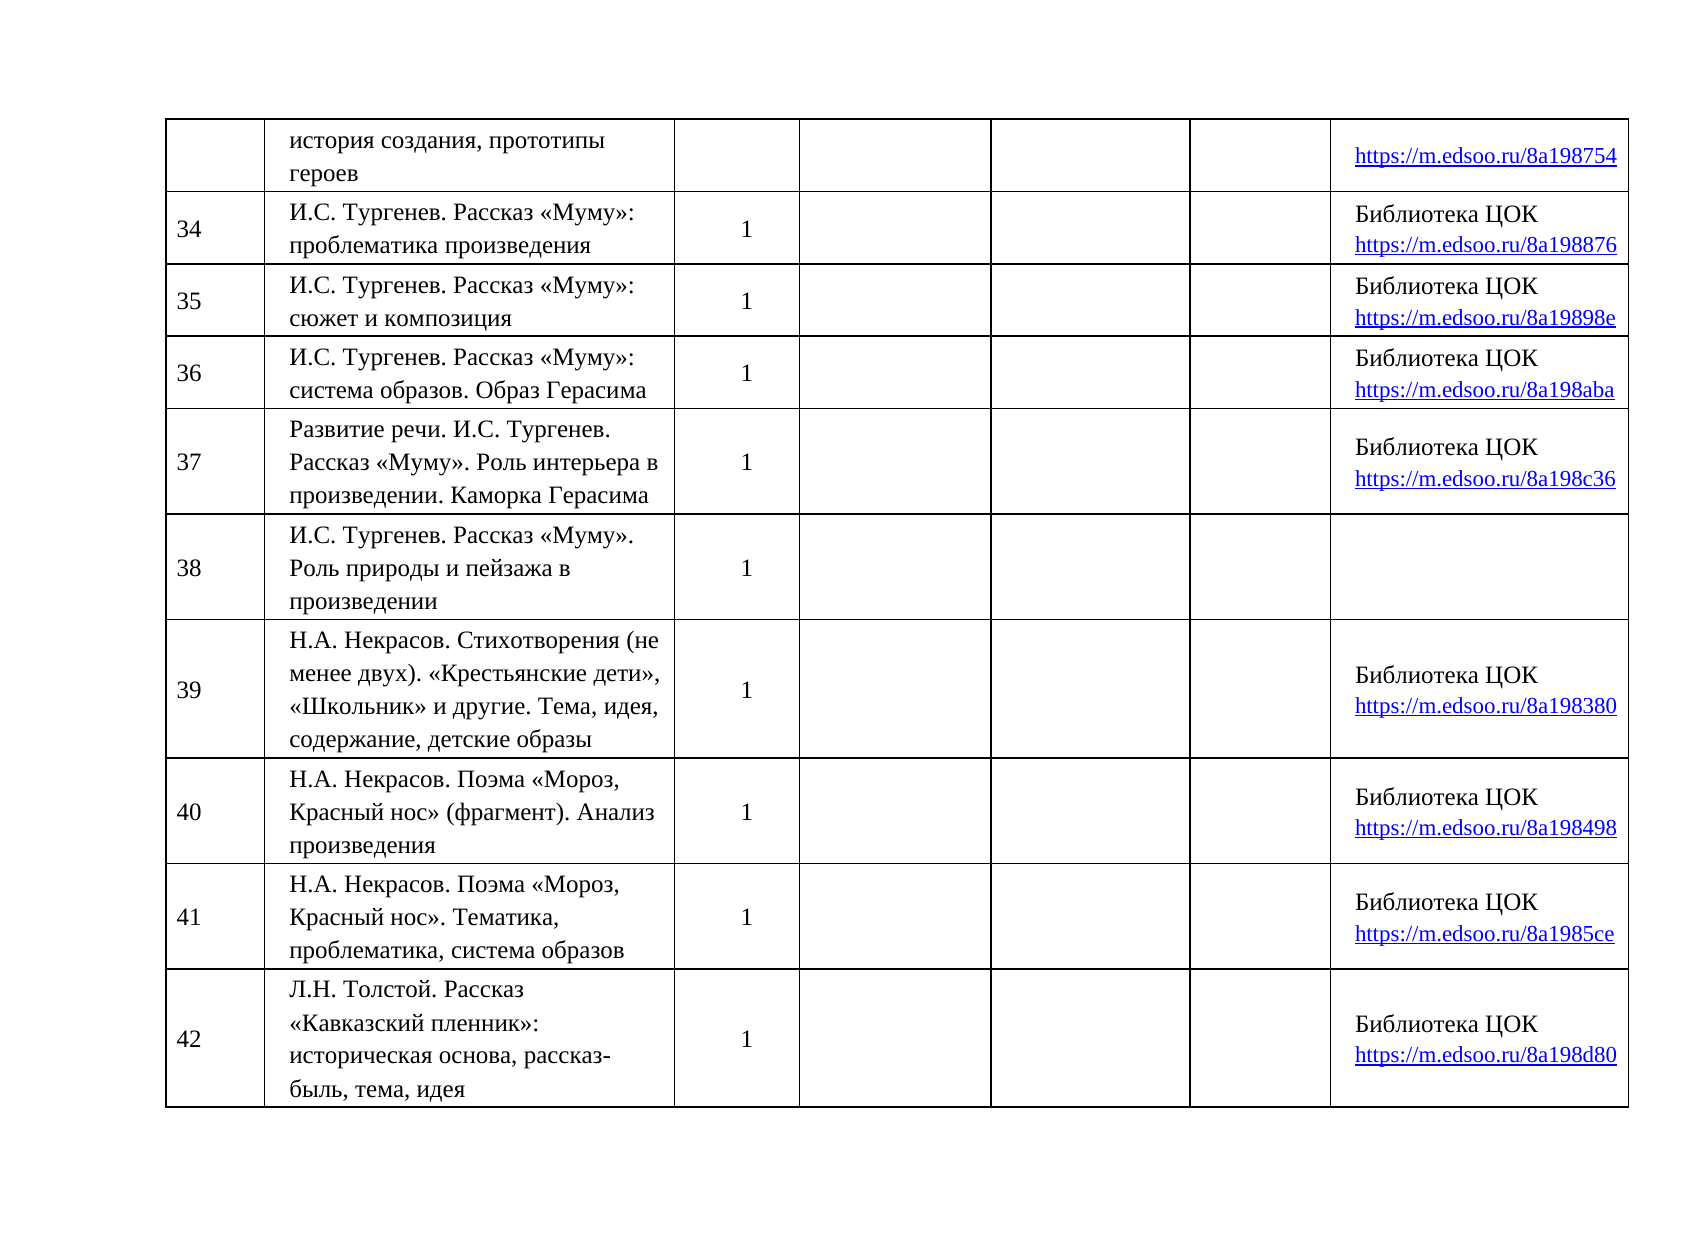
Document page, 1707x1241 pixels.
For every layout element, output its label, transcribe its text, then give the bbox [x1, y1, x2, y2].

table_cell И.С. Тургенев. Рассказ «Муму»: система образов. Образ Герасима [265, 337, 674, 408]
table_cell 1 [675, 515, 799, 618]
table_cell [992, 409, 1189, 513]
table_cell Л.Н. Толстой. Рассказ «Кавказский пленник»: историческая основа, рассказ-быль, тема, идея [265, 970, 674, 1106]
table_cell [992, 759, 1189, 862]
table_cell 1 [675, 120, 799, 191]
table_cell [1191, 970, 1330, 1106]
table_cell 35 [167, 265, 264, 335]
table_cell Библиотека ЦОК https://m.edsoo.ru/8a198380 [1331, 620, 1628, 757]
table_cell Библиотека ЦОК https://m.edsoo.ru/8a1985ce [1331, 864, 1628, 968]
table_cell [1191, 864, 1330, 968]
table_cell [1191, 409, 1330, 513]
table_cell [1191, 759, 1330, 862]
table_cell 42 [167, 970, 264, 1106]
table_cell [800, 337, 990, 408]
table_cell [800, 515, 990, 618]
table_cell Библиотека ЦОК https://m.edsoo.ru/8a198876 [1331, 192, 1628, 263]
table_cell Развитие речи. И.С. Тургенев. Рассказ «Муму». Роль интерьера в произведении. Каморка Герасима [265, 409, 674, 513]
table_cell [1191, 265, 1330, 335]
table_cell [800, 759, 990, 862]
table_cell Библиотека ЦОК https://m.edsoo.ru/8a198498 [1331, 759, 1628, 862]
table_cell [992, 515, 1189, 618]
table_cell 1 [675, 620, 799, 757]
table_cell Библиотека ЦОК https://m.edsoo.ru/8a198c36 [1331, 409, 1628, 513]
table_cell 38 [167, 515, 264, 618]
table_cell [992, 970, 1189, 1106]
table_cell 36 [167, 337, 264, 408]
table_cell [1191, 620, 1330, 757]
table_cell [800, 970, 990, 1106]
table_cell 1 [675, 970, 799, 1106]
table_cell 1 [675, 864, 799, 968]
table_cell И.С. Тургенев. Рассказ «Муму»: проблематика произведения [265, 192, 674, 263]
table_cell [800, 120, 990, 191]
table_cell [992, 620, 1189, 757]
table_cell [1191, 192, 1330, 263]
table_cell И.С. Тургенев. Рассказ «Муму». Роль природы и пейзажа в произведении [265, 515, 674, 618]
table_cell [1191, 337, 1330, 408]
table_cell 34 [167, 192, 264, 263]
table_cell 33 [167, 120, 264, 191]
table_cell [800, 620, 990, 757]
table_cell Библиотека ЦОК https://m.edsoo.ru/8a19898e [1331, 265, 1628, 335]
table_cell [992, 265, 1189, 335]
table_cell Н.А. Некрасов. Поэма «Мороз, Красный нос» (фрагмент). Анализ произведения [265, 759, 674, 862]
table_cell 1 [675, 759, 799, 862]
table_cell [800, 864, 990, 968]
table_cell 1 [675, 409, 799, 513]
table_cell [265, 120, 674, 191]
table_cell 37 [167, 409, 264, 513]
table_cell [992, 192, 1189, 263]
table_cell [1331, 515, 1628, 618]
table_cell Библиотека ЦОК https://m.edsoo.ru/8a198d80 [1331, 970, 1628, 1106]
table_cell [800, 409, 990, 513]
table_cell [992, 864, 1189, 968]
table_cell 1 [675, 265, 799, 335]
table_cell Н.А. Некрасов. Стихотворения (не менее двух). «Крестьянские дети», «Школьник» и другие. Тема, идея, содержание, детские образы [265, 620, 674, 757]
table_cell 41 [167, 864, 264, 968]
table_cell [800, 265, 990, 335]
table_cell 40 [167, 759, 264, 862]
table_cell [800, 192, 990, 263]
table_cell Н.А. Некрасов. Поэма «Мороз, Красный нос». Тематика, проблематика, система образов [265, 864, 674, 968]
table_cell [992, 337, 1189, 408]
table_cell Библиотека ЦОК https://m.edsoo.ru/8a198aba [1331, 337, 1628, 408]
table_cell 1 [675, 192, 799, 263]
table_cell [992, 120, 1189, 191]
table_cell 39 [167, 620, 264, 757]
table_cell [1331, 120, 1628, 191]
table_cell [1191, 515, 1330, 618]
table_cell И.С. Тургенев. Рассказ «Муму»: сюжет и композиция [265, 265, 674, 335]
table_cell [1191, 120, 1330, 191]
table_cell 1 [675, 337, 799, 408]
